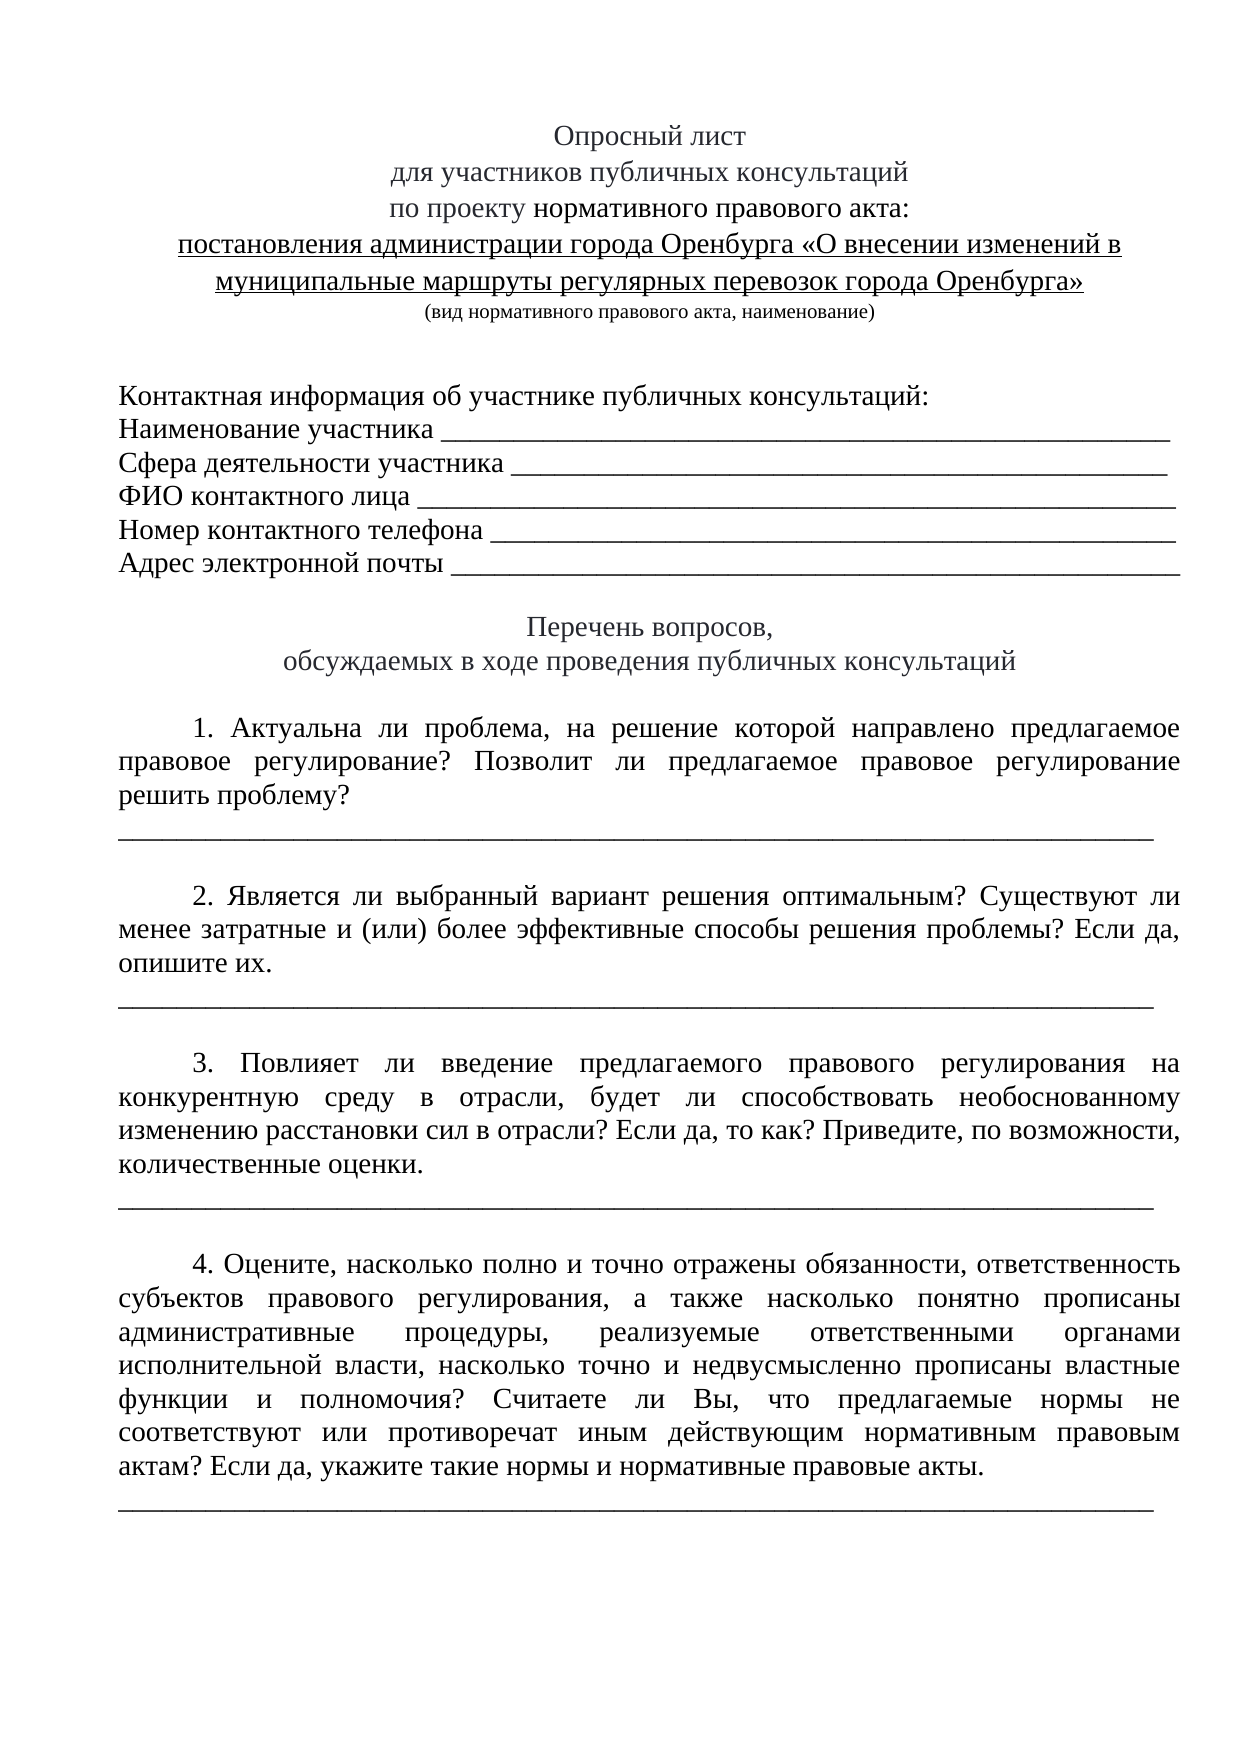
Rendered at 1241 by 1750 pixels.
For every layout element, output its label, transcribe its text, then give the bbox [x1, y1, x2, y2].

text 4. Оцените, насколько полно и точно отражены обязанности, ответственность субъектов правового регулирования, а также насколько понятно прописаны административные процедуры, реализуемые ответственными органами исполнительной власти, насколько точно и недвусмысленно прописаны властные функции и полномочия? Считаете ли Вы, что предлагаемые нормы не соответствуют или противоречат иным действующим нормативным правовым актам? Если да, укажите такие нормы и нормативные правовые акты. [118, 1247, 1181, 1481]
text Перечень вопросов, [118, 609, 1181, 643]
text Сфера деятельности участника _____________________________________________ [118, 445, 1181, 478]
text Наименование участника __________________________________________________ [118, 411, 1181, 445]
text 3. Повлияет ли введение предлагаемого правового регулирования на конкурентную среду в отрасли, будет ли способствовать необоснованному изменению расстановки сил в отрасли? Если да, то как? Приведите, по возможности, количественные оценки. [118, 1045, 1181, 1179]
text Опросный лист для участников публичных консультаций [118, 118, 1181, 188]
text Адрес электронной почты __________________________________________________ [118, 545, 1181, 579]
text ФИО контактного лица ____________________________________________________ [118, 478, 1181, 512]
text Номер контактного телефона _______________________________________________ [118, 512, 1181, 545]
text (вид нормативного правового акта, наименование) [118, 299, 1181, 323]
text постановления администрации города Оренбурга «О внесении изменений в муниципальные маршруты регулярных перевозок города Оренбурга» [118, 227, 1181, 296]
text обсуждаемых в ходе проведения публичных консультаций [118, 643, 1181, 676]
text по проекту нормативного правового акта: [118, 190, 1181, 224]
text _______________________________________________________________________ [118, 1481, 1181, 1515]
text 1. Актуальна ли проблема, на решение которой направлено предлагаемое правовое регулирование? Позволит ли предлагаемое правовое регулирование решить проблему? [118, 710, 1181, 811]
text _______________________________________________________________________ [118, 1179, 1181, 1213]
text Контактная информация об участнике публичных консультаций: [118, 378, 1181, 411]
text _______________________________________________________________________ [118, 978, 1181, 1012]
text _______________________________________________________________________ [118, 811, 1181, 844]
text 2. Является ли выбранный вариант решения оптимальным? Существуют ли менее затратные и (или) более эффективные способы решения проблемы? Если да, опишите их. [118, 878, 1181, 978]
